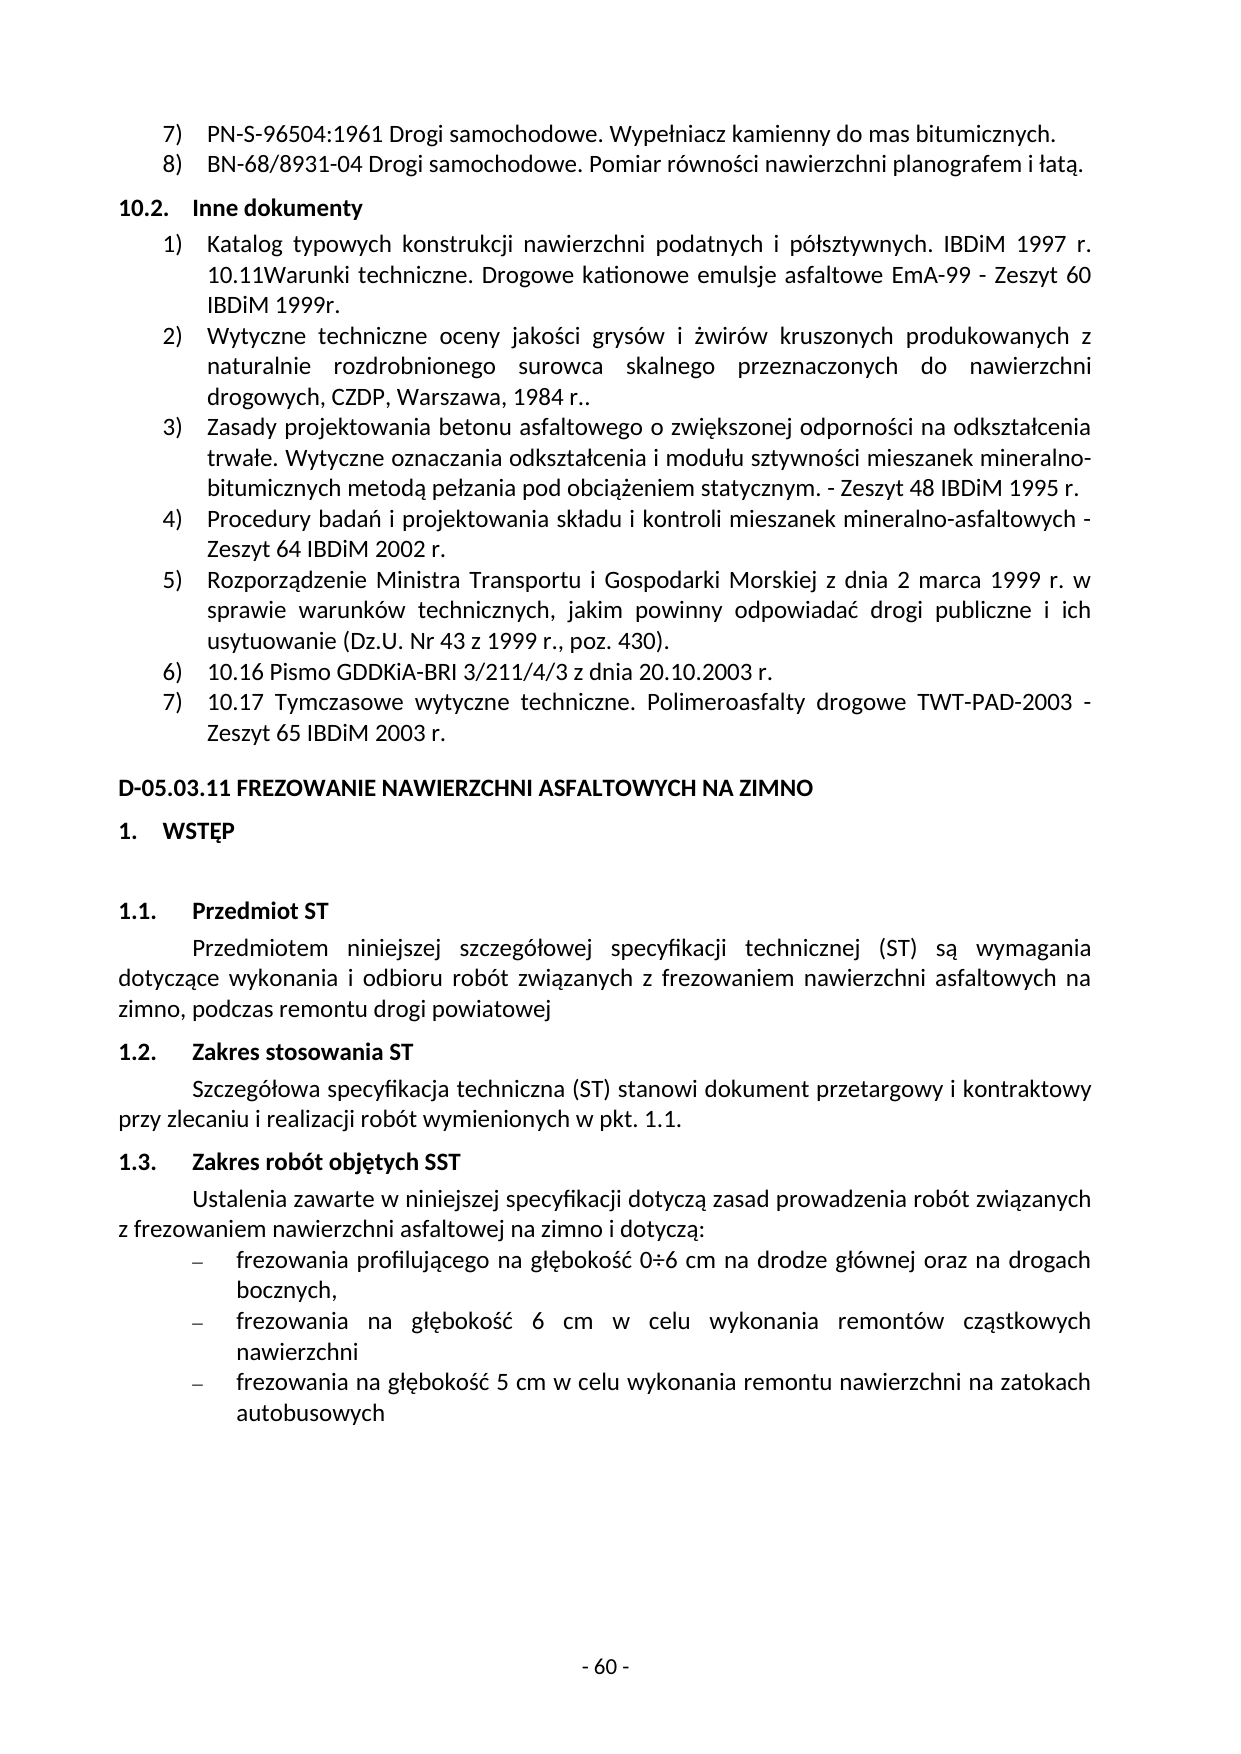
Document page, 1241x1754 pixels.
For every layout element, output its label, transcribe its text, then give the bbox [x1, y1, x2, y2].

list Zasady projektowania betonu asfaltowego o zwiększonej odporności na odkształcenia trwałe. Wytyczne oznaczania odkształcenia i modułu sztywności mieszanek mineralno-bitumicznych metodą pełzania pod obciążeniem statycznym. - Zeszyt 48 IBDiM 1995 r. [162, 412, 1092, 503]
list Procedury badań i projektowania składu i kontroli mieszanek mineralno-asfaltowych - Zeszyt 64 IBDiM 2002 r. [162, 503, 1092, 564]
list frezowania na głębokość 5 cm w celu wykonania remontu nawierzchni na zatokach autobusowych [192, 1366, 1092, 1427]
subtitle Zakres stosowania ST [118, 1036, 1092, 1066]
list Katalog typowych konstrukcji nawierzchni podatnych i półsztywnych. IBDiM 1997 r. 10.11Warunki techniczne. Drogowe kationowe emulsje asfaltowe EmA-99 - Zeszyt 60 IBDiM 1999r. [162, 228, 1092, 320]
text Przedmiotem niniejszej szczegółowej specyfikacji technicznej (ST) są wymagania dotyczące wykonania i odbioru robót związanych z frezowaniem nawierzchni asfaltowych na zimno, podczas remontu drogi powiatowej [118, 932, 1092, 1023]
subtitle D-05.03.11 FREZOWANIE NAWIERZCHNI ASFALTOWYCH NA ZIMNO [118, 772, 1092, 803]
text Ustalenia zawarte w niniejszej specyfikacji dotyczą zasad prowadzenia robót związanych z frezowaniem nawierzchni asfaltowej na zimno i dotyczą: [118, 1183, 1092, 1244]
list 10.16 Pismo GDDKiA-BRI 3/211/4/3 z dnia 20.10.2003 r. [162, 656, 1092, 686]
list Wytyczne techniczne oceny jakości grysów i żwirów kruszonych produkowanych z naturalnie rozdrobnionego surowca skalnego przeznaczonych do nawierzchni drogowych, CZDP, Warszawa, 1984 r.. [162, 320, 1092, 412]
list frezowania profilującego na głębokość 0÷6 cm na drodze głównej oraz na drogach bocznych, [192, 1244, 1092, 1305]
list BN-68/8931-04 Drogi samochodowe. Pomiar równości nawierzchni planografem i łatą. [162, 149, 1092, 179]
list frezowania na głębokość 6 cm w celu wykonania remontów cząstkowych nawierzchni [192, 1305, 1092, 1366]
list PN-S-96504:1961 Drogi samochodowe. Wypełniacz kamienny do mas bitumicznych. [162, 118, 1092, 149]
list Rozporządzenie Ministra Transportu i Gospodarki Morskiej z dnia 2 marca 1999 r. w sprawie warunków technicznych, jakim powinny odpowiadać drogi publiczne i ich usytuowanie (Dz.U. Nr 43 z 1999 r., poz. 430). [162, 564, 1092, 656]
subtitle Inne dokumenty [118, 192, 1092, 222]
subtitle WSTĘP [118, 815, 1092, 846]
text Szczegółowa specyfikacja techniczna (ST) stanowi dokument przetargowy i kontraktowy przy zlecaniu i realizacji robót wymienionych w pkt. 1.1. [118, 1073, 1092, 1134]
list 10.17 Tymczasowe wytyczne techniczne. Polimeroasfalty drogowe TWT-PAD-2003 - Zeszyt 65 IBDiM 2003 r. [162, 686, 1092, 747]
subtitle Przedmiot ST [118, 895, 1092, 926]
subtitle Zakres robót objętych SST [118, 1146, 1092, 1177]
